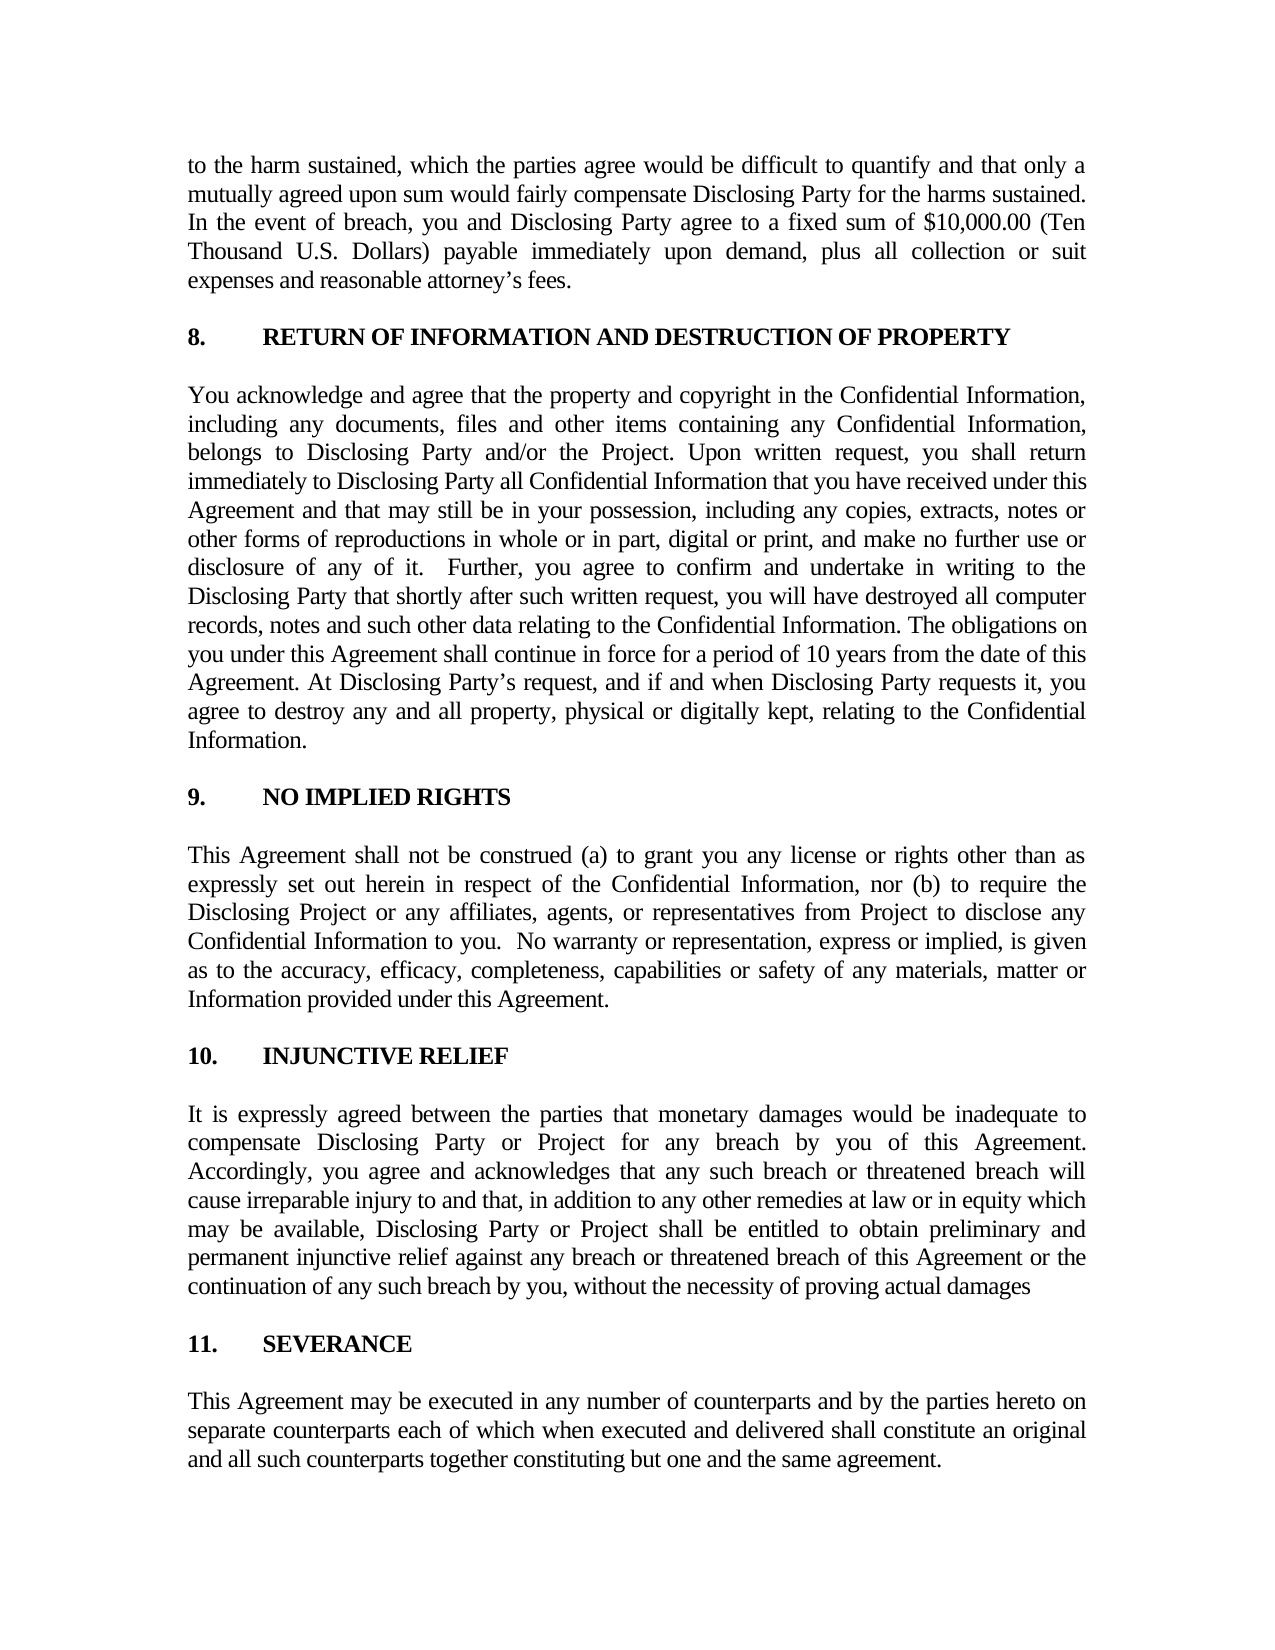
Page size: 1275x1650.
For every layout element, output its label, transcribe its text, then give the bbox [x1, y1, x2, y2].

text It is expressly agreed between the parties that monetary damages would be inadequate to compensate Disclosing Party or Project for any breach by you of this Agreement. Accordingly, you agree and acknowledges that any such breach or threatened breach will cause irreparable injury to and that, in addition to any other remedies at law or in equity which may be available, Disclosing Party or Project shall be entitled to obtain preliminary and permanent injunctive relief against any breach or threatened breach of this Agreement or the continuation of any such breach by you, without the necessity of proving actual damages [187, 1099, 1087, 1300]
text You acknowledge and agree that the property and copyright in the Confidential Information, including any documents, files and other items containing any Confidential Information, belongs to Disclosing Party and/or the Project. Upon written request, you shall return immediately to Disclosing Party all Confidential Information that you have received under this Agreement and that may still be in your possession, including any copies, extracts, notes or other forms of reproductions in whole or in part, digital or print, and make no further use or disclosure of any of it. Further, you agree to confirm and undertake in writing to the Disclosing Party that shortly after such written request, you will have destroyed all computer records, notes and such other data relating to the Confidential Information. The obligations on you under this Agreement shall continue in force for a period of 10 years from the date of this Agreement. At Disclosing Party’s request, and if and when Disclosing Party requests it, you agree to destroy any and all property, physical or digitally kept, relating to the Confidential Information. [187, 380, 1087, 754]
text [187, 150, 1087, 294]
list INJUNCTIVE RELIEF [187, 1041, 1087, 1070]
text This Agreement may be executed in any number of counterparts and by the parties hereto on separate counterparts each of which when executed and delivered shall constitute an original and all such counterparts together constituting but one and the same agreement. [187, 1386, 1087, 1472]
text This Agreement shall not be construed (a) to grant you any license or rights other than as expressly set out herein in respect of the Confidential Information, nor (b) to require the Disclosing Project or any affiliates, agents, or representatives from Project to disclose any Confidential Information to you. No warranty or representation, express or implied, is given as to the accuracy, efficacy, completeness, capabilities or safety of any materials, matter or Information provided under this Agreement. [187, 840, 1087, 1012]
list RETURN OF INFORMATION AND DESTRUCTION OF PROPERTY [187, 322, 1087, 351]
list NO IMPLIED RIGHTS [187, 782, 1087, 811]
list SEVERANCE [187, 1329, 1087, 1357]
